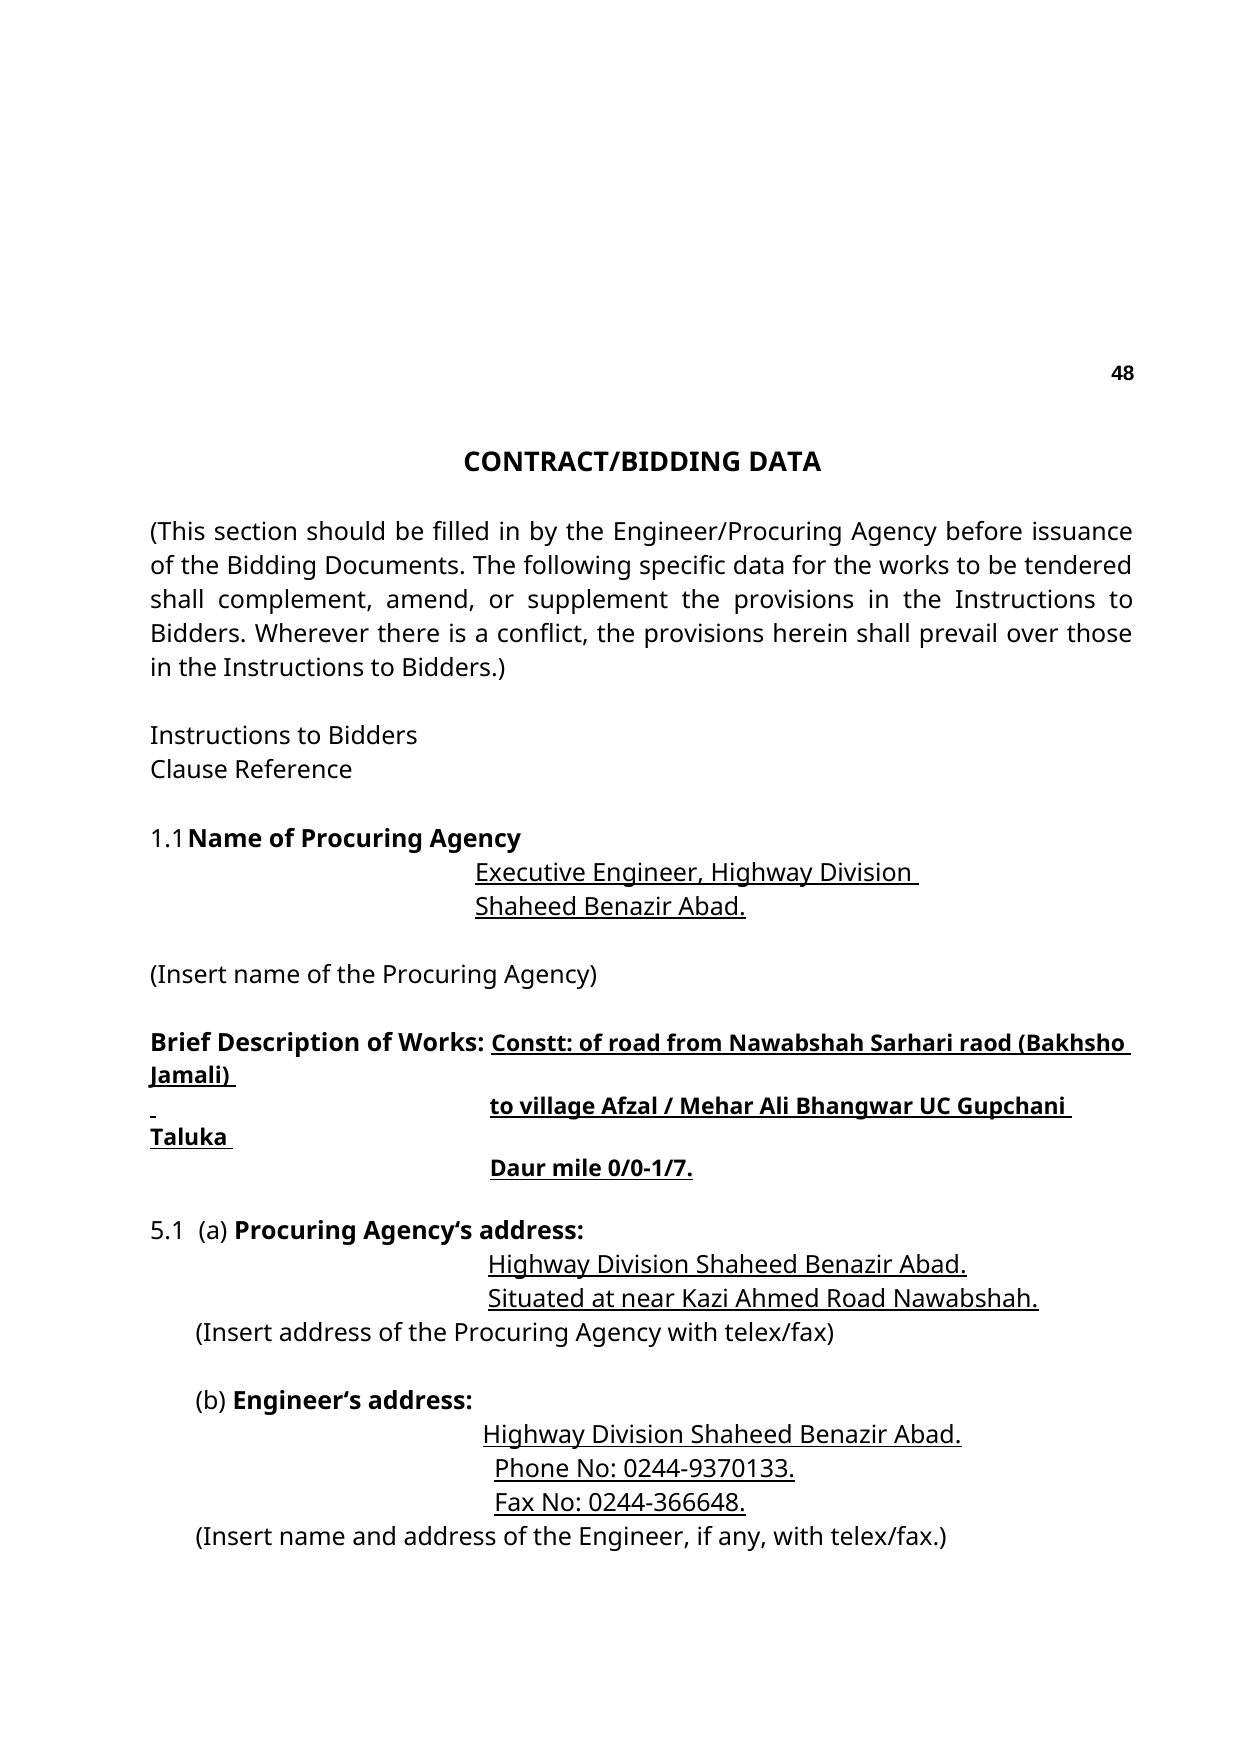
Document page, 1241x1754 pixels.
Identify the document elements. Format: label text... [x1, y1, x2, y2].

text (Insert address of the Procuring Agency with telex/fax) [150, 1314, 1134, 1349]
text Daur mile 0/0-1/7. [150, 1152, 1134, 1184]
text Brief Description of Works: Constt: of road from Nawabshah Sarhari raod (Bakhsho Jamali) [150, 1024, 1134, 1090]
list Name of Procuring Agency [150, 820, 1134, 854]
text Highway Division Shaheed Benazir Abad. [450, 1417, 1134, 1451]
text Situated at near Kazi Ahmed Road Nawabshah. [150, 1281, 1134, 1314]
text CONTRACT/BIDDING DATA [150, 443, 1134, 479]
text Clause Reference [150, 752, 1134, 786]
text Instructions to Bidders [150, 718, 1134, 752]
text Executive Engineer, Highway Division [150, 854, 1134, 888]
text (Insert name and address of the Engineer, if any, with telex/fax.) [150, 1519, 1134, 1553]
text (Insert name of the Procuring Agency) [150, 956, 1134, 991]
text Shaheed Benazir Abad. [150, 888, 1134, 922]
text (b) Engineer‘s address: [150, 1383, 1134, 1417]
text Phone No: 0244-9370133. [150, 1451, 1134, 1485]
text Fax No: 0244-366648. [150, 1485, 1134, 1519]
text (This section should be filled in by the Engineer/Procuring Agency before issuance of the Bidding Documents. The following specific data for the works to be tendered shall complement, amend, or supplement the provisions in the Instructions to Bidders. Wherever there is a conflict, the provisions herein shall prevail over those in the Instructions to Bidders.) [150, 514, 1134, 684]
text Highway Division Shaheed Benazir Abad. [150, 1246, 1134, 1281]
text 5.1 (a) Procuring Agency‘s address: [150, 1212, 1134, 1246]
text 48 [150, 361, 1134, 385]
text to village Afzal / Mehar Ali Bhangwar UC Gupchani Taluka [150, 1090, 1134, 1152]
